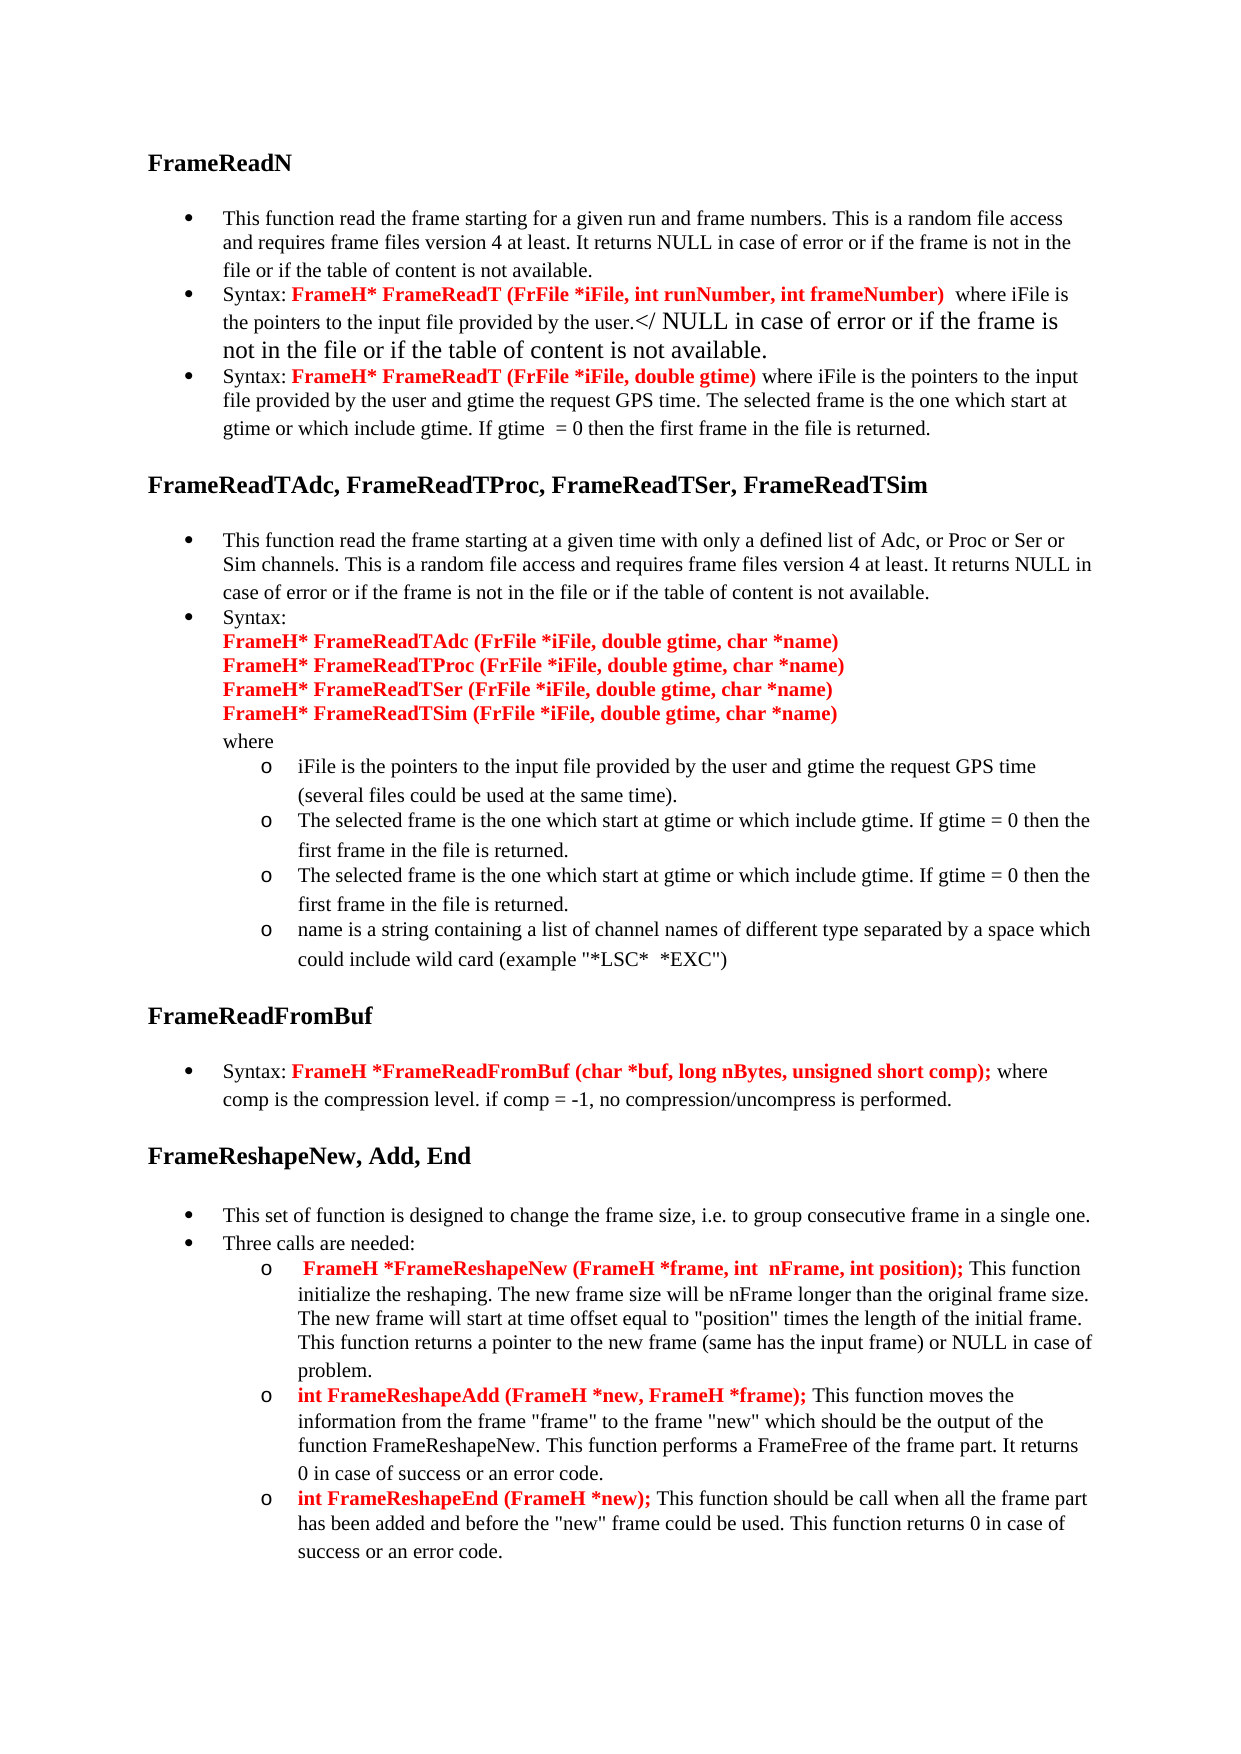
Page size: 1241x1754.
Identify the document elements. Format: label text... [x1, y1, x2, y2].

list This function read the frame starting for a given run and frame numbers. This is a random file access and requires frame files version 4 at least. It returns NULL in case of error or if the frame is not in the file or if the table of content is not available. [185, 206, 1093, 282]
list name is a string containing a list of channel names of different type separated by a space which could include wild card (example "*LSC* *EXC") [260, 917, 1093, 972]
list FrameH *FrameReshapeNew (FrameH *frame, int nFrame, int position); This function initialize the reshaping. The new frame size will be nFrame longer than the original frame size. The new frame will start at time offset equal to "position" times the length of the initial frame. This function returns a pointer to the new frame (same has the input frame) or NULL in case of problem. [260, 1256, 1093, 1383]
list This function read the frame starting at a given time with only a defined list of Adc, or Proc or Ser or Sim channels. This is a random file access and requires frame files version 4 at least. It returns NULL in case of error or if the frame is not in the file or if the table of content is not available. [185, 528, 1093, 605]
list iFile is the pointers to the input file provided by the user and gtime the request GPS time (several files could be used at the same time). [260, 754, 1093, 808]
subtitle FrameReadFromBuf [148, 1001, 1093, 1030]
list Syntax: FrameH* FrameReadT (FrFile *iFile, double gtime) where iFile is the pointers to the input file provided by the user and gtime the request GPS time. The selected frame is the one which start at gtime or which include gtime. If gtime = 0 then the first frame in the file is returned. [185, 364, 1093, 441]
list This set of function is designed to change the frame size, i.e. to group consecutive frame in a single one. [185, 1199, 1093, 1227]
list Three calls are needed: [185, 1227, 1093, 1256]
list The selected frame is the one which start at gtime or which include gtime. If gtime = 0 then the first frame in the file is returned. [260, 863, 1093, 917]
list The selected frame is the one which start at gtime or which include gtime. If gtime = 0 then the first frame in the file is returned. [260, 808, 1093, 863]
subtitle FrameReadN [148, 148, 1093, 176]
list Syntax: FrameH* FrameReadT (FrFile *iFile, int runNumber, int frameNumber) where iFile is the pointers to the input file provided by the user.</ NULL in case of error or if the frame is not in the file or if the table of content is not available. [185, 282, 1093, 364]
list int FrameReshapeAdd (FrameH *new, FrameH *frame); This function moves the information from the frame "frame" to the frame "new" which should be the output of the function FrameReshapeNew. This function performs a FrameFree of the frame part. It returns 0 in case of success or an error code. [260, 1383, 1093, 1486]
list Syntax: FrameH *FrameReadFromBuf (char *buf, long nBytes, unsigned short comp); where comp is the compression level. if comp = -1, no compression/uncompress is performed. [185, 1059, 1093, 1112]
list int FrameReshapeEnd (FrameH *new); This function should be call when all the frame part has been added and before the "new" frame could be used. This function returns 0 in case of success or an error code. [260, 1486, 1093, 1564]
subtitle FrameReshapeNew, Add, End [148, 1141, 1093, 1169]
subtitle FrameReadTAdc, FrameReadTProc, FrameReadTSer, FrameReadTSim [148, 470, 1093, 499]
list Syntax: FrameH* FrameReadTAdc (FrFile *iFile, double gtime, char *name) FrameH* FrameReadTProc (FrFile *iFile, double gtime, char *name) FrameH* FrameReadTSer (FrFile *iFile, double gtime, char *name) FrameH* FrameReadTSim (FrFile *iFile, double gtime, char *name) where [185, 605, 1093, 754]
